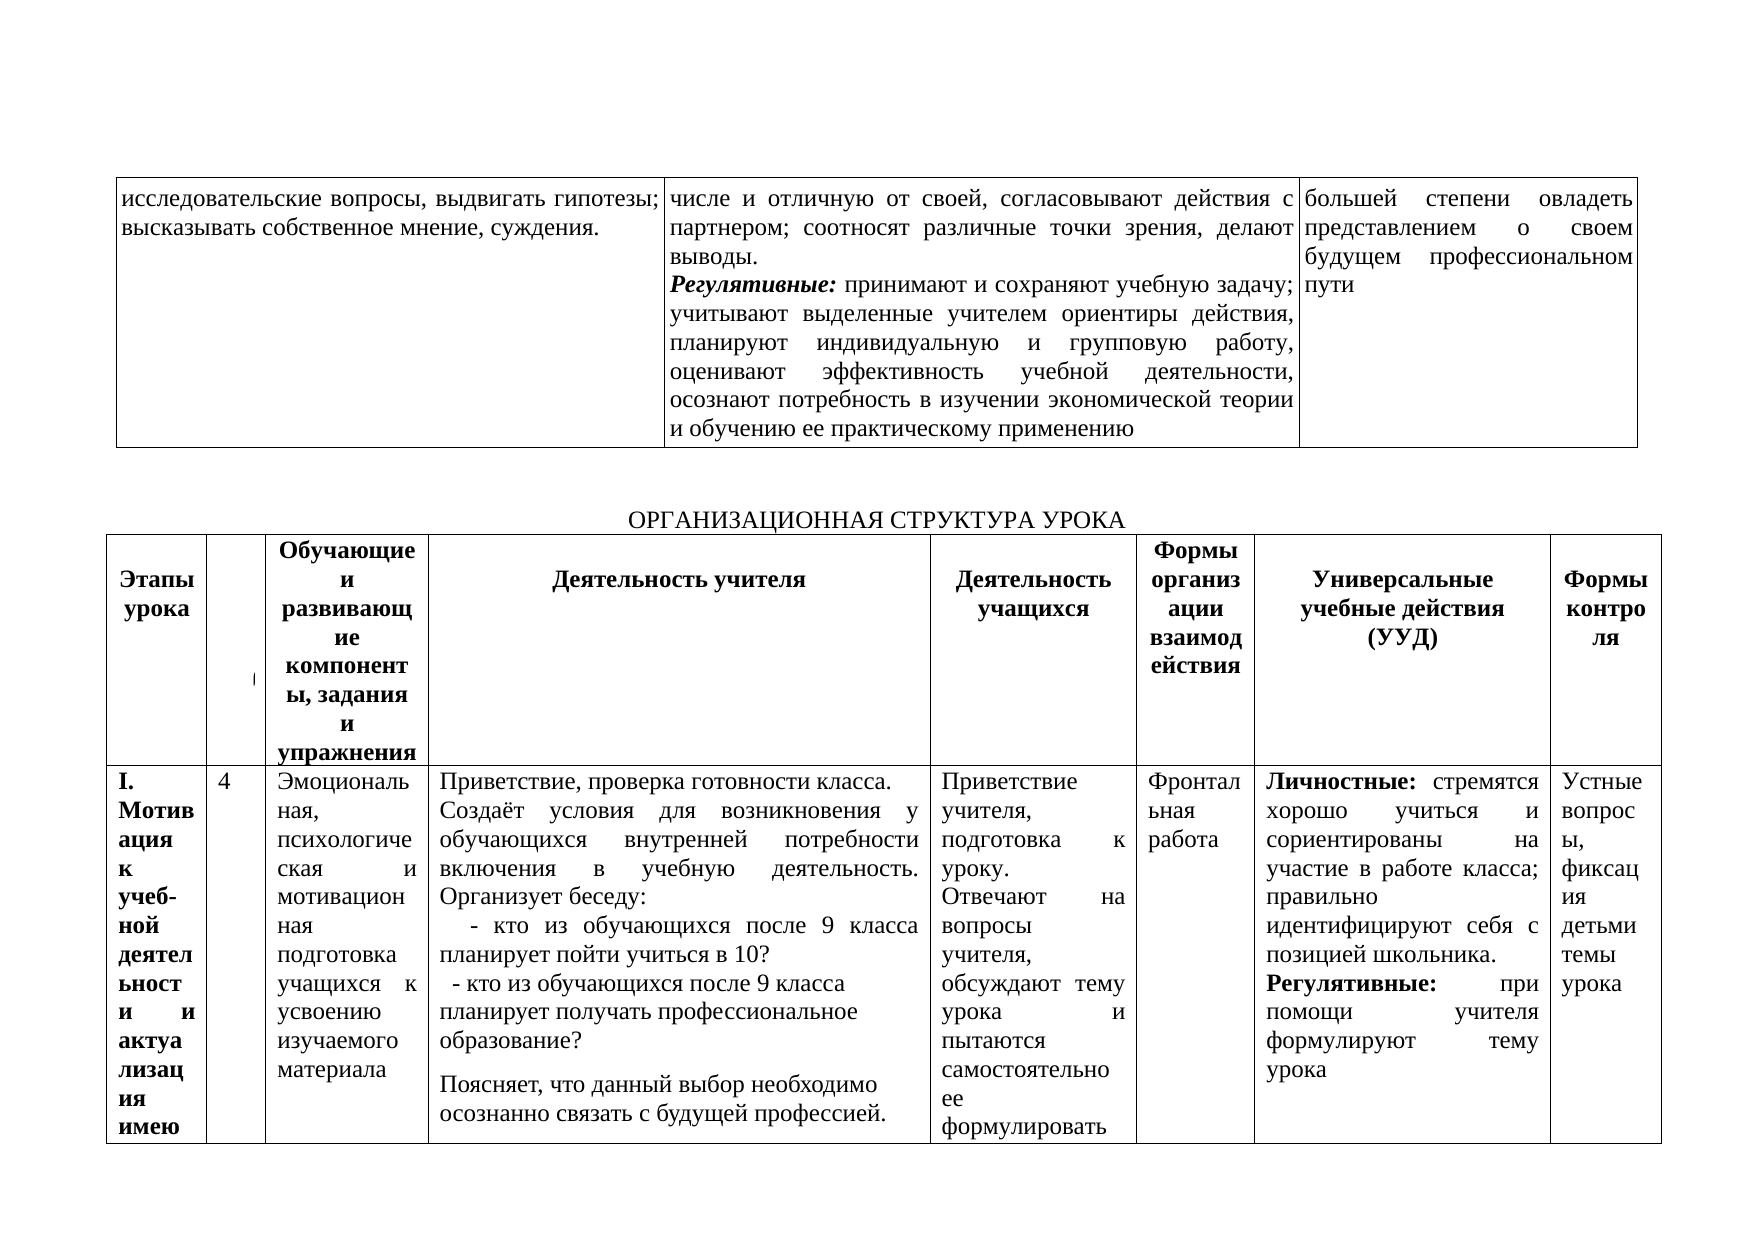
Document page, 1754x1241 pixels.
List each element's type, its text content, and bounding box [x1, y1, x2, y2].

text ОРГАНИЗАЦИОННАЯ СТРУКТУРА УРОКА [118, 506, 1636, 534]
table_cell Приветствие учителя, подготовка к уроку. Отвечают на вопросы учителя, обсуждают тему урока и пытаются самостоятельно ее формулировать [931, 766, 1136, 1143]
table_cell Приветствие, проверка готовности класса. Создаёт условия для возникновения у обучающихся внутренней потребности включения в учебную деятельность. Организует беседу: - кто из обучающихся после 9 класса планирует пойти учиться в 10? - кто из обучающихся после 9 класса планирует получать профессиональное образование? Поясняет, что данный выбор необходимо осознанно связать с будущей профессией. Предлагает обучающимся представить, что они уже получили профессию. С какими проблемами они могут столкнуться на рынке труда? - низкие заработные платы - безработица. Безработица является серьезной проблемой для человека и государства, поэтому государство проводит политику, направленную на преодоление безработицы. Она называется «Государственная политика занятости». Записываем название. [429, 766, 930, 1143]
table_cell Устные вопросы, фиксация детьми темы урока [1551, 766, 1661, 1143]
table_cell Эмоциональная, психологическая и мотивационная подготовка учащихся к усвоению изучаемого материала [266, 766, 428, 1143]
table_cell 4 [207, 766, 265, 1143]
table_cell I. Мотивация к учеб- ной деятельности и актуализация имеющихся знаний [107, 766, 206, 1143]
table_header Деятельность учителя [429, 535, 930, 765]
table_header Универсальные учебные действия (УУД) [1255, 535, 1550, 765]
table_header Деятельность учащихся [931, 535, 1136, 765]
table_header Формы организации взаимодействия [1137, 535, 1254, 765]
table_cell Личностные: стремятся хорошо учиться и сориентированы на участие в работе класса; правильно идентифицируют себя с позицией школьника. Регулятивные: при помощи учителя формулируют тему урока [1255, 766, 1550, 1143]
table_header Этапы урока [107, 535, 206, 765]
table_header Формы контроля [1551, 535, 1661, 765]
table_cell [1300, 178, 1637, 447]
table_cell Фронтальная работа [1137, 766, 1254, 1143]
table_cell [117, 178, 664, 447]
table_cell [665, 178, 1299, 447]
table_header Обучающие и развивающие компоненты, задания и упражнения [266, 535, 428, 765]
table_header Время [207, 535, 265, 765]
